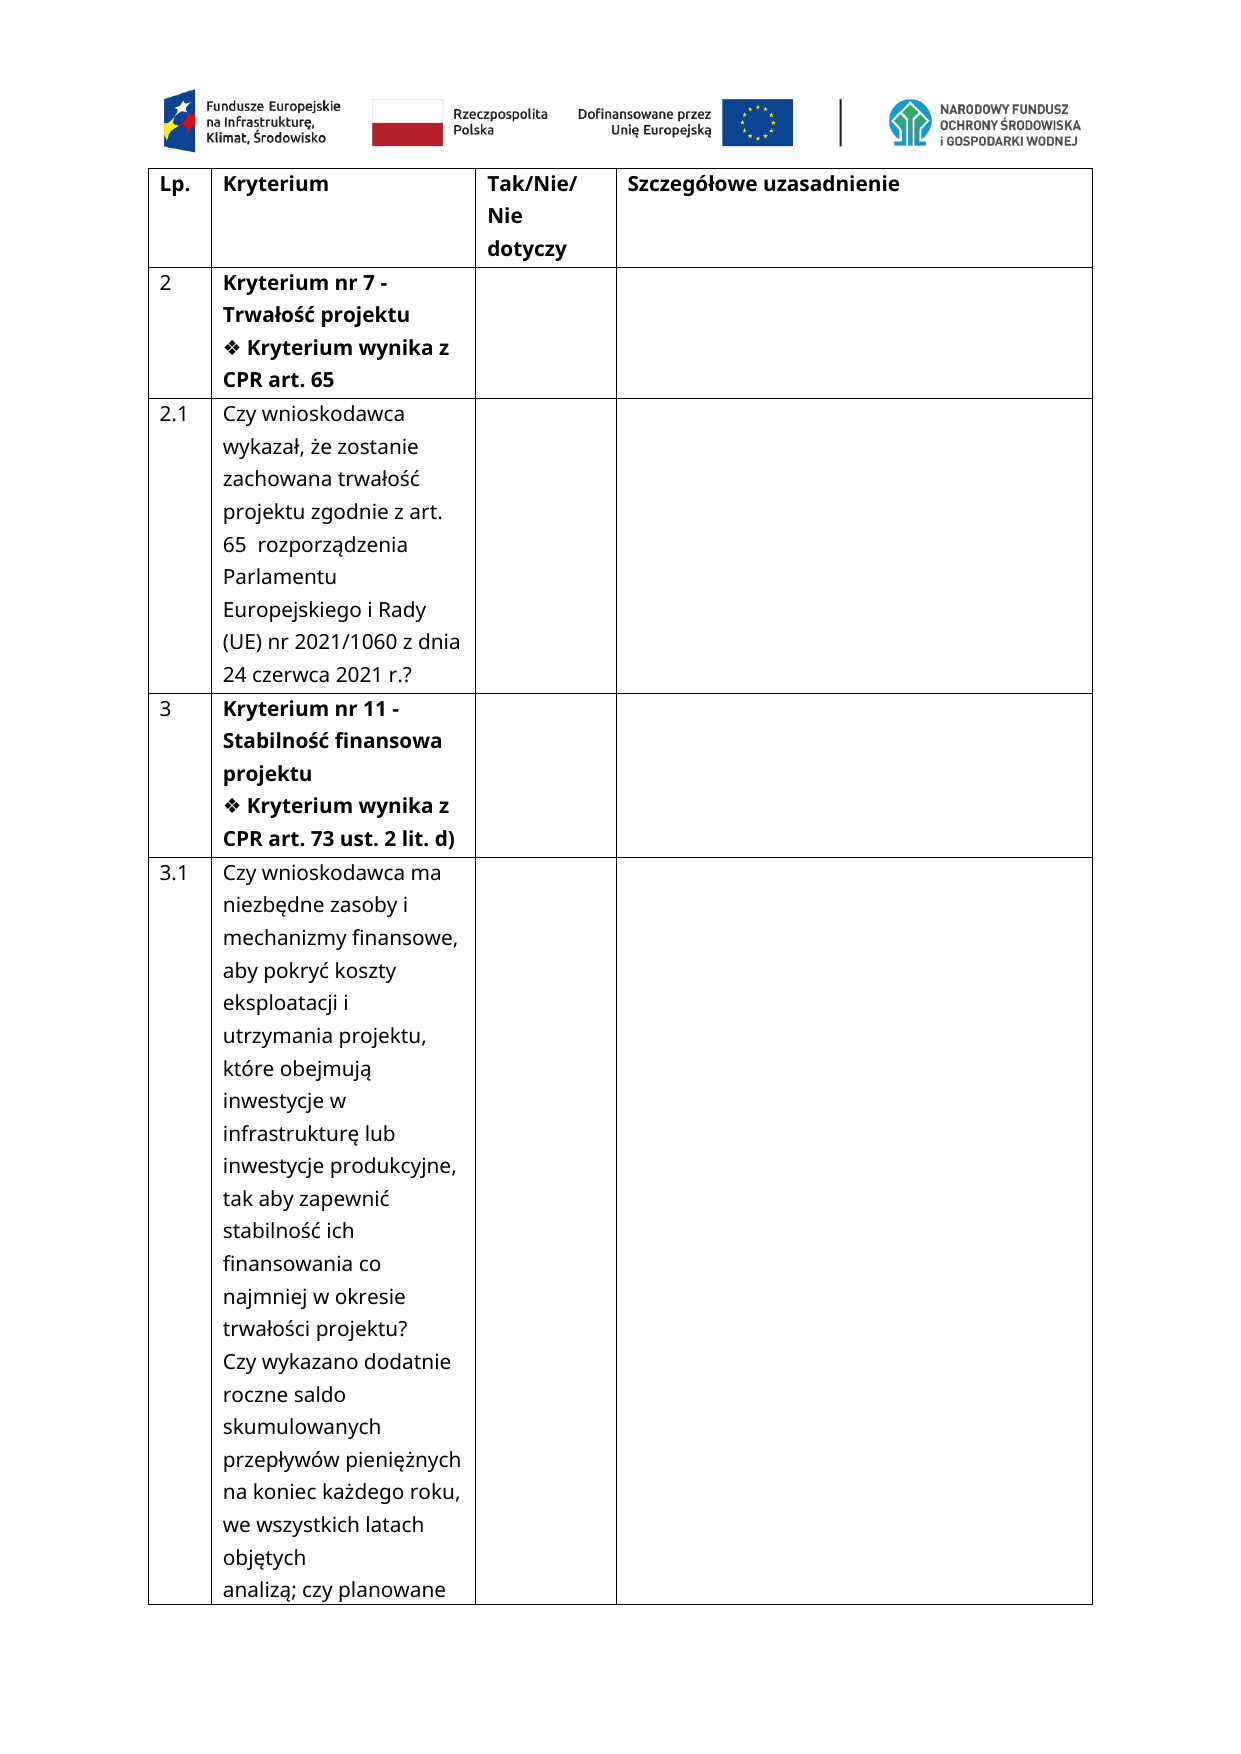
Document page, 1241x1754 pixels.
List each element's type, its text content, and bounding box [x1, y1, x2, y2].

picture [147, 73, 1093, 168]
table_cell [476, 858, 616, 1604]
table_cell [617, 268, 1092, 398]
table_cell [617, 694, 1092, 857]
table_cell [476, 399, 616, 693]
table_cell 3.1 [149, 858, 211, 1604]
table_cell 2.1 [149, 399, 211, 693]
table_cell Kryterium nr 11 -Stabilność finansowa projektu ❖ Kryterium wynika z CPR art. 73 ust. 2 lit. d) [212, 694, 475, 857]
table_header Lp. [149, 169, 211, 267]
table_cell [476, 694, 616, 857]
table_cell 2 [149, 268, 211, 398]
table_cell Kryterium nr 7 -Trwałość projektu ❖ Kryterium wynika z CPR art. 65 [212, 268, 475, 398]
table_header Tak/Nie/Nie dotyczy [476, 169, 616, 267]
table_header Szczegółowe uzasadnienie [617, 169, 1092, 267]
table_cell [617, 399, 1092, 693]
table_cell 3 [149, 694, 211, 857]
table_cell [476, 268, 616, 398]
table_header Kryterium [212, 169, 475, 267]
table_cell Czy wnioskodawca wykazał, że zostanie zachowana trwałość projektu zgodnie z art. 65 rozporządzenia Parlamentu Europejskiego i Rady (UE) nr 2021/1060 z dnia 24 czerwca 2021 r.? [212, 399, 475, 693]
table_cell [617, 858, 1092, 1604]
